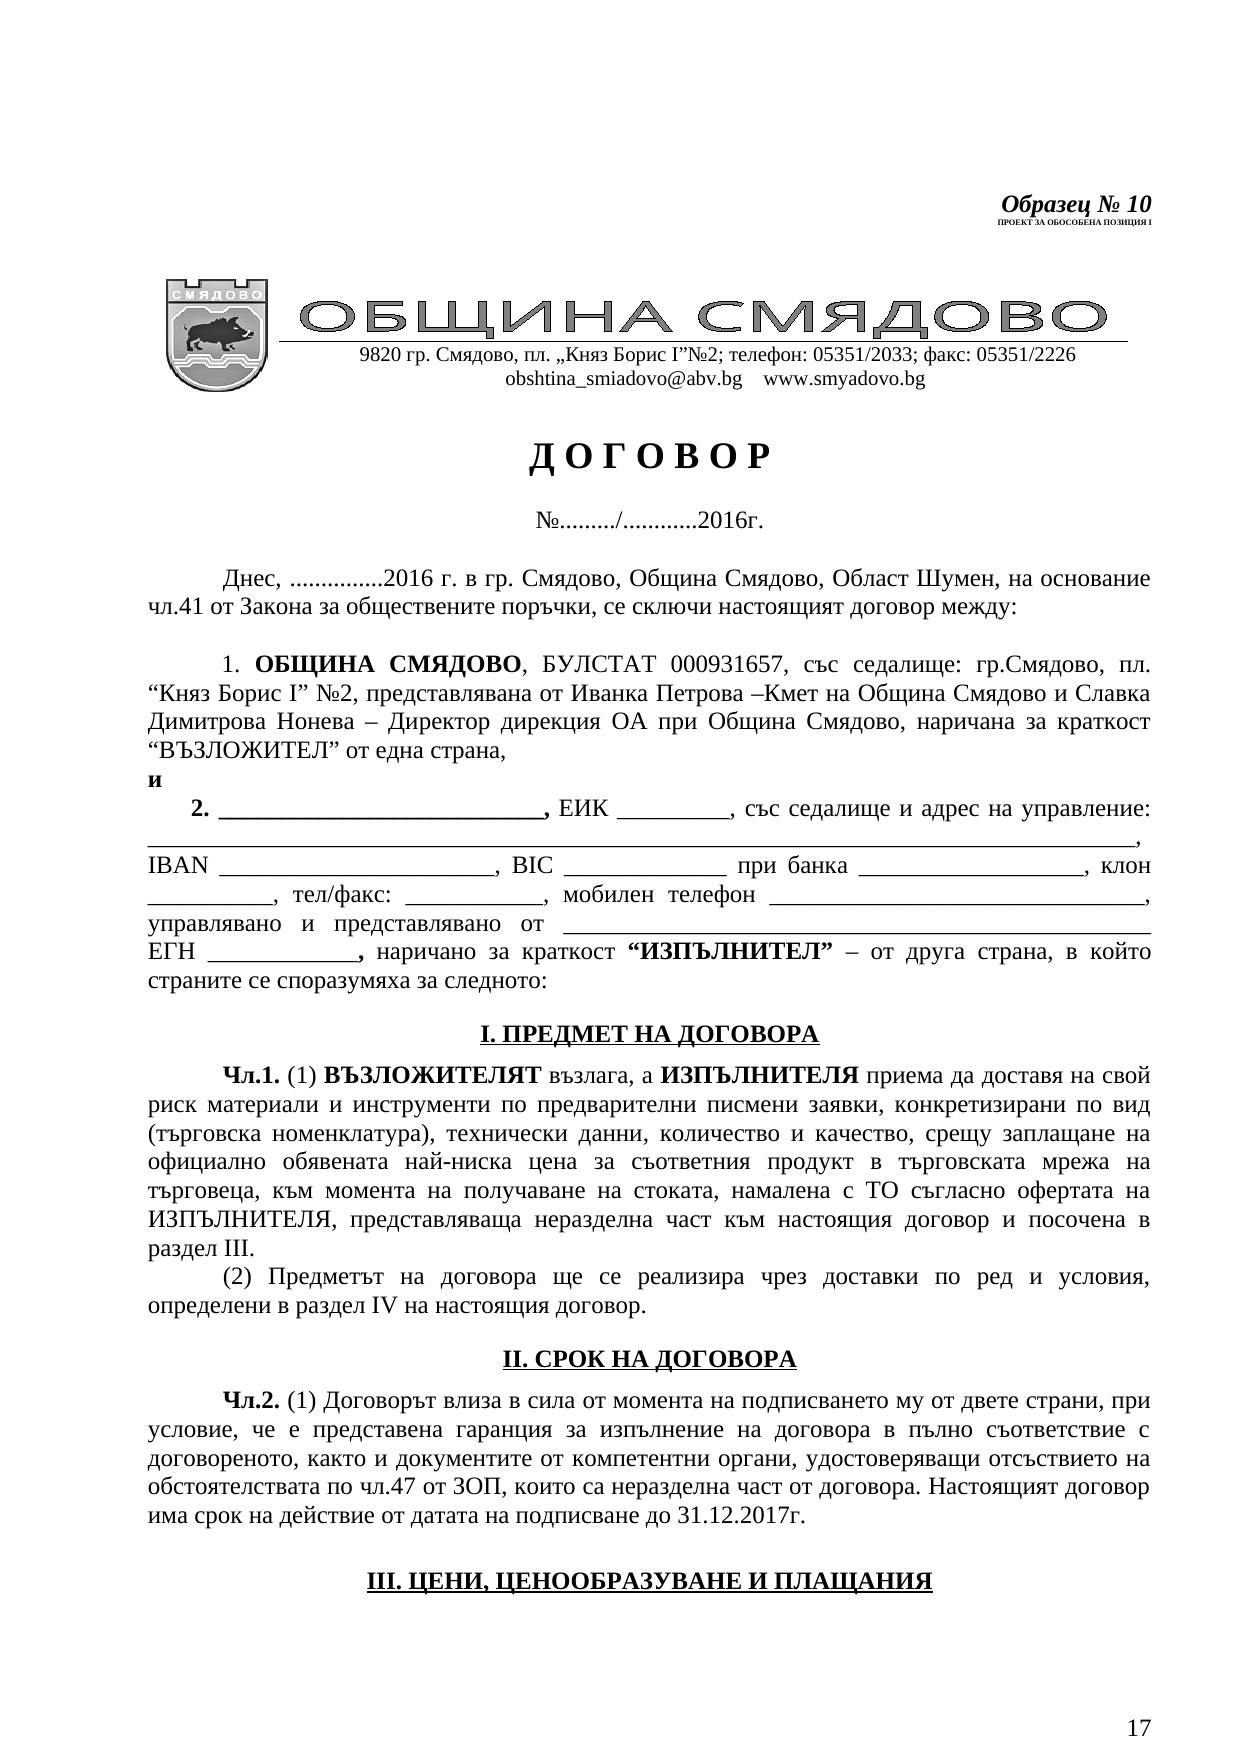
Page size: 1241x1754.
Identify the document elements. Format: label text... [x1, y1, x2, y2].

text II. СРОК НА ДОГОВОРА [148, 1344, 1152, 1373]
text obshtina_smiadovo@abv.bg www.smyadovo.bg [279, 366, 1152, 390]
text I. ПРЕДМЕТ НА ДОГОВОРА [148, 1019, 1152, 1048]
text и [148, 764, 1152, 793]
text Д О Г О В О Р [148, 433, 1152, 476]
picture [166, 279, 268, 392]
text (2) Предметът на договора ще се реализира чрез доставки по ред и условия, определени в раздел IV на настоящия договор. [148, 1261, 1152, 1319]
text 2. __________________________, ЕИК _________, със седалище и адрес на управление: _______________________________________________________________________________, IBAN ______________________, BIC _____________ при банка __________________, клон __________, тел/факс: ___________, мобилен телефон ______________________________, управлявано и представлявано от _______________________________________________ ЕГН ____________, наричано за краткост “ИЗПЪЛНИТЕЛ” – от друга страна, в който страните се споразумяха за следното: [148, 793, 1152, 994]
text Чл.2. (1) Договорът влиза в сила от момента на подписването му от двете страни, при условие, че е представена гаранция за изпълнение на договора в пълно съответствие с договореното, както и документите от компетентни органи, удостоверяващи отсъствието на обстоятелствата по чл.47 от ЗОП, които са неразделна част от договора. Настоящият договор има срок на действие от датата на подписване до 31.12.2017г. [148, 1385, 1152, 1529]
list Образец № 10 [148, 189, 1152, 218]
text Чл.1. (1) ВЪЗЛОЖИТЕЛЯТ възлага, а ИЗПЪЛНИТЕЛЯ приема да доставя на свой риск материали и инструменти по предварителни писмени заявки, конкретизирани по вид (търговска номенклатура), технически данни, количество и качество, срещу заплащане на официално обявената най-ниска цена за съответния продукт в търговската мрежа на търговеца, към момента на получаване на стоката, намалена с ТО съгласно офертата на ИЗПЪЛНИТЕЛЯ, представляваща неразделна част към настоящия договор и посочена в раздел III. [148, 1060, 1152, 1261]
text Днес, ...............2016 г. в гр. Смядово, Община Смядово, Област Шумен, на основание чл.41 от Закона за обществените поръчки, се сключи настоящият договор между: [148, 563, 1152, 620]
text 9820 гр. Смядово, пл. „Княз Борис І”№2; телефон: 05351/2033; факс: 05351/2226 [279, 342, 1152, 366]
text III. ЦЕНИ, ЦЕНООБРАЗУВАНЕ И ПЛАЩАНИЯ [148, 1566, 1152, 1595]
text №........./............2016г. [148, 505, 1152, 534]
text 1. ОБЩИНА СМЯДОВО, БУЛСТАТ 000931657, със седалище: гр.Смядово, пл. “Княз Борис І” №2, представлявана от Иванка Петрова –Кмет на Община Смядово и Славка Димитрова Нонева – Директор дирекция ОА при Община Смядово, наричана за краткост “ВЪЗЛОЖИТЕЛ” от една страна, [148, 649, 1152, 764]
